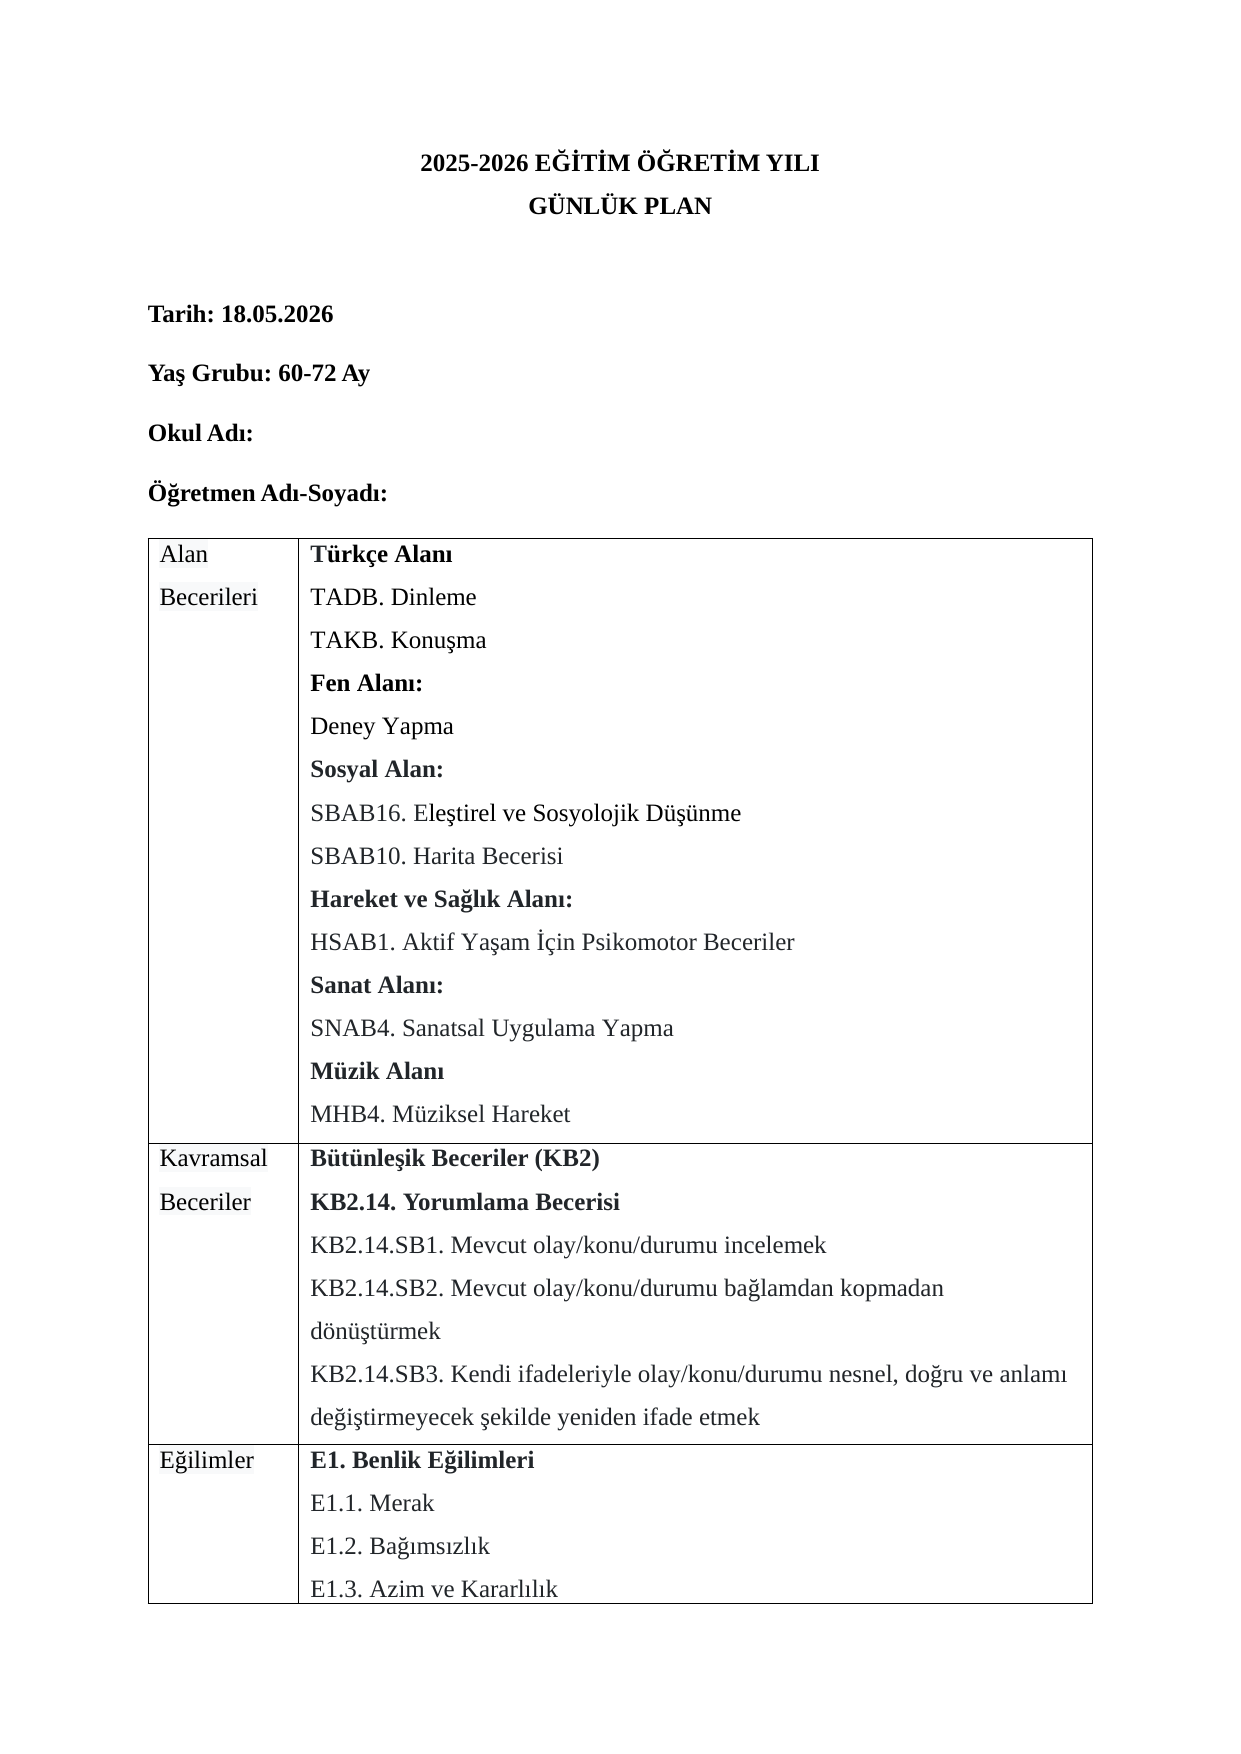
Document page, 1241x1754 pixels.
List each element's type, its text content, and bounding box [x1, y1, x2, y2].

text Yaş Grubu: 60-72 Ay [148, 358, 1093, 387]
table_cell Kavramsal Beceriler [149, 1144, 298, 1444]
text Okul Adı: [148, 418, 1093, 447]
table_cell Bütünleşik Beceriler (KB2) KB2.14. Yorumlama Becerisi KB2.14.SB1. Mevcut olay/konu/durumu incelemek KB2.14.SB2. Mevcut olay/konu/durumu bağlamdan kopmadan dönüştürmek KB2.14.SB3. Kendi ifadeleriyle olay/konu/durumu nesnel, doğru ve anlamı değiştirmeyecek şekilde yeniden ifade etmek [299, 1144, 1092, 1444]
table_header Alan Becerileri [149, 539, 298, 1142]
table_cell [299, 1445, 1092, 1603]
table_cell Eğilimler [149, 1445, 298, 1603]
text Tarih: 18.05.2026 [148, 299, 1093, 327]
text Öğretmen Adı-Soyadı: [148, 478, 1093, 507]
table_header Türkçe Alanı TADB. Dinleme TAKB. Konuşma Fen Alanı: Deney Yapma Sosyal Alan: SBAB16. Eleştirel ve Sosyolojik Düşünme SBAB10. Harita Becerisi Hareket ve Sağlık Alanı: HSAB1. Aktif Yaşam İçin Psikomotor Beceriler Sanat Alanı: SNAB4. Sanatsal Uygulama Yapma Müzik Alanı MHB4. Müziksel Hareket [299, 539, 1092, 1142]
text 2025-2026 EĞİTİM ÖĞRETİM YILI GÜNLÜK PLAN [148, 148, 1093, 266]
